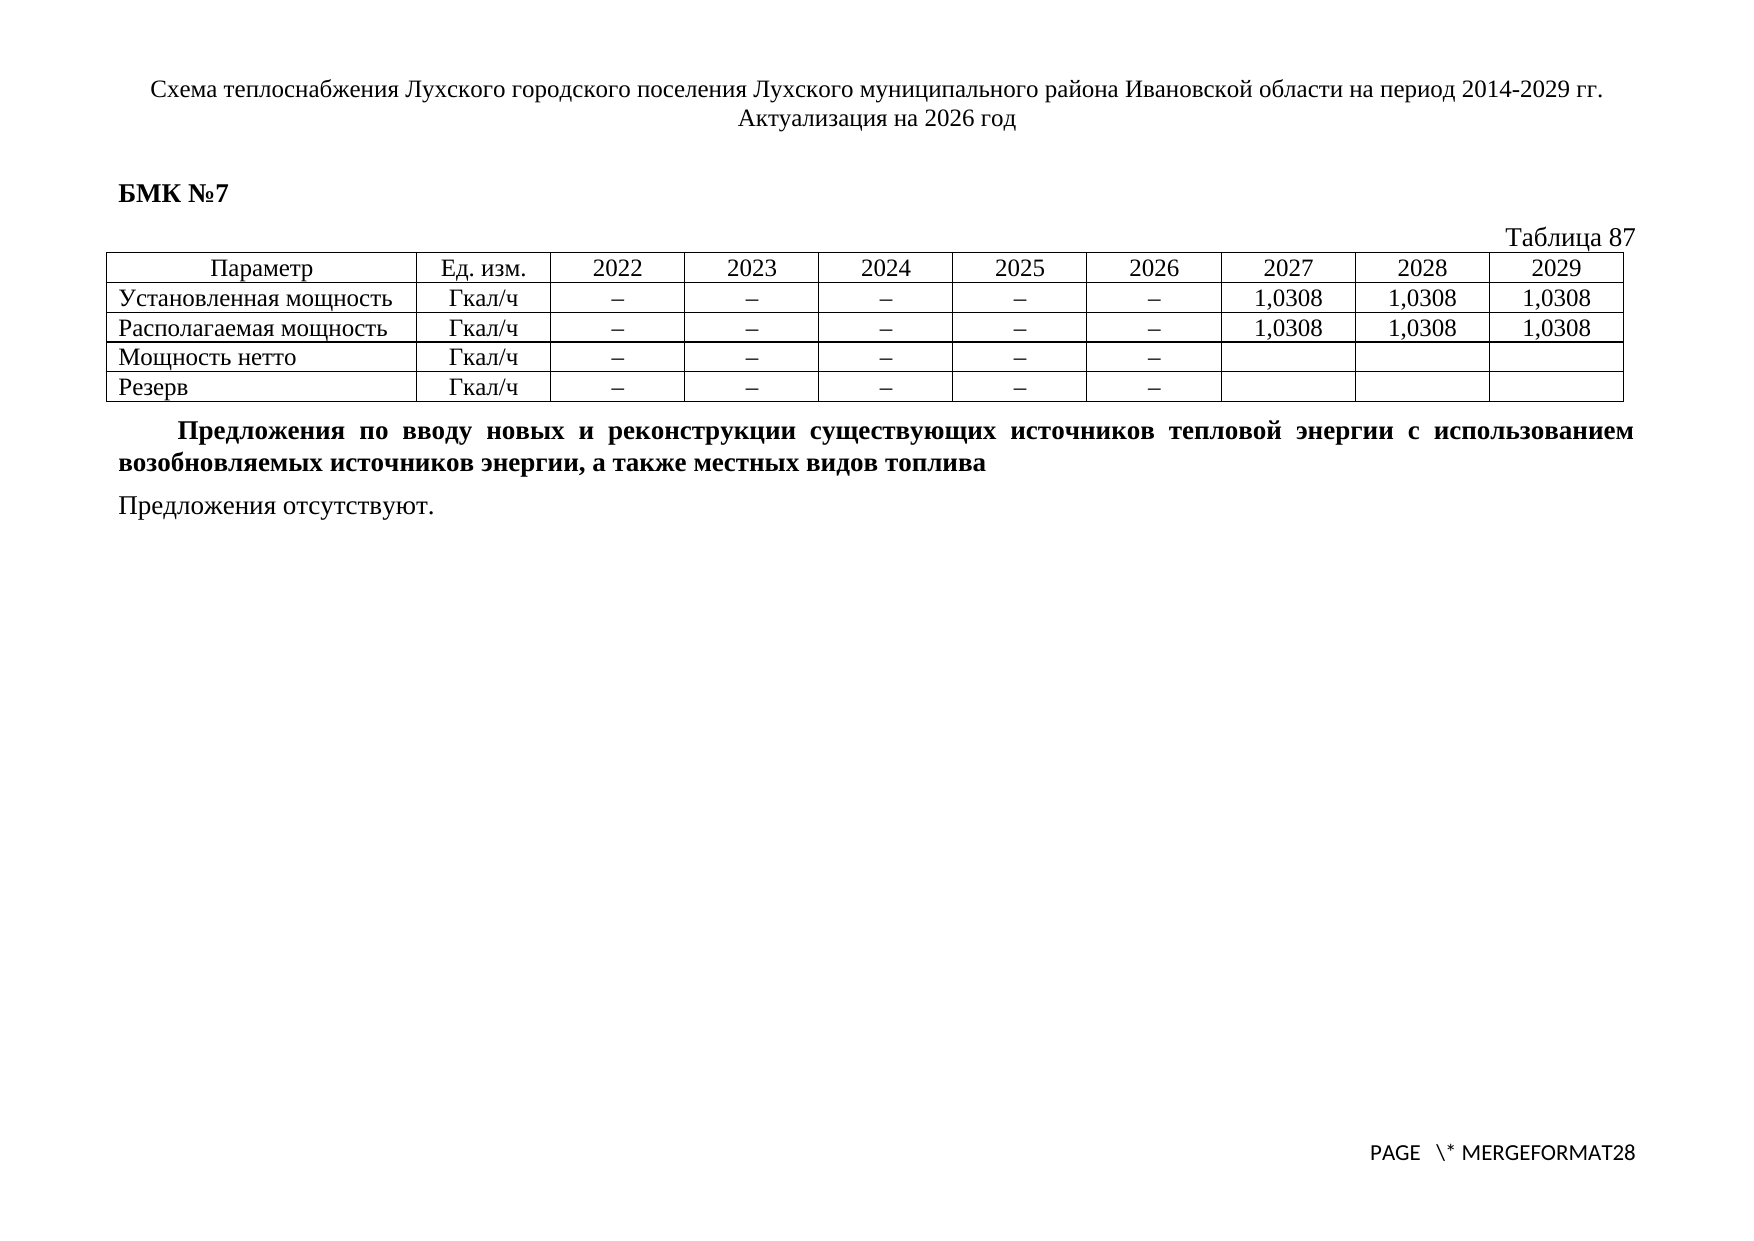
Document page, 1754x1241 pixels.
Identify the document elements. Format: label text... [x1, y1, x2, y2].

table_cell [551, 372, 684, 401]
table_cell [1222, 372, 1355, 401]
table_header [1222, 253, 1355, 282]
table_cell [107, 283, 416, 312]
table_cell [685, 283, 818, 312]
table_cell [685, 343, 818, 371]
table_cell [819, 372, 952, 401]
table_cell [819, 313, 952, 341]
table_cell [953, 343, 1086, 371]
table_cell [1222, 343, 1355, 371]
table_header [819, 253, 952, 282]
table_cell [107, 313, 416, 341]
text Предложения по вводу новых и реконструкции существующих источников тепловой энергии с использованием возобновляемых источников энергии, а также местных видов топлива [118, 414, 1636, 477]
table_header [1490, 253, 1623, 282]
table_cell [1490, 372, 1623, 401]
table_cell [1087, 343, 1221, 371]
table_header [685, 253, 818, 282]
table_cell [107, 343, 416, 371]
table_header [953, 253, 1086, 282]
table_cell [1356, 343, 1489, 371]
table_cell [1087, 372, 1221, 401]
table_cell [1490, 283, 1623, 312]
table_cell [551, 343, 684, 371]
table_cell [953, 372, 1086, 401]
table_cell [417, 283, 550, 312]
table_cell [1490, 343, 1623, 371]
text БМК №7 [118, 177, 1636, 208]
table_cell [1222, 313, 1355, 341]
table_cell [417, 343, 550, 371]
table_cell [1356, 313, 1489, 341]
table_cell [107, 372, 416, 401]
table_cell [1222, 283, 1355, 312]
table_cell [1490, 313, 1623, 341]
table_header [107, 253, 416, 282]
text Таблица 87 [118, 221, 1636, 252]
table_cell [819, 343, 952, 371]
text Предложения отсутствуют. [118, 489, 1636, 520]
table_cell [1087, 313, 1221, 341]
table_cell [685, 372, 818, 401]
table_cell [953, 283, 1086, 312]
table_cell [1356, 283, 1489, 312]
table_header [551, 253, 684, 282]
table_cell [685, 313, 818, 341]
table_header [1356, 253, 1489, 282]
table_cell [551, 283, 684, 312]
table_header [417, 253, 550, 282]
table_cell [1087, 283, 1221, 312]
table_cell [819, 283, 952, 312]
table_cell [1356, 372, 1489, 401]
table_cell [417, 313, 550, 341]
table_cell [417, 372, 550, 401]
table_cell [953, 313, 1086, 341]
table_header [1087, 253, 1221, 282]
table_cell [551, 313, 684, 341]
